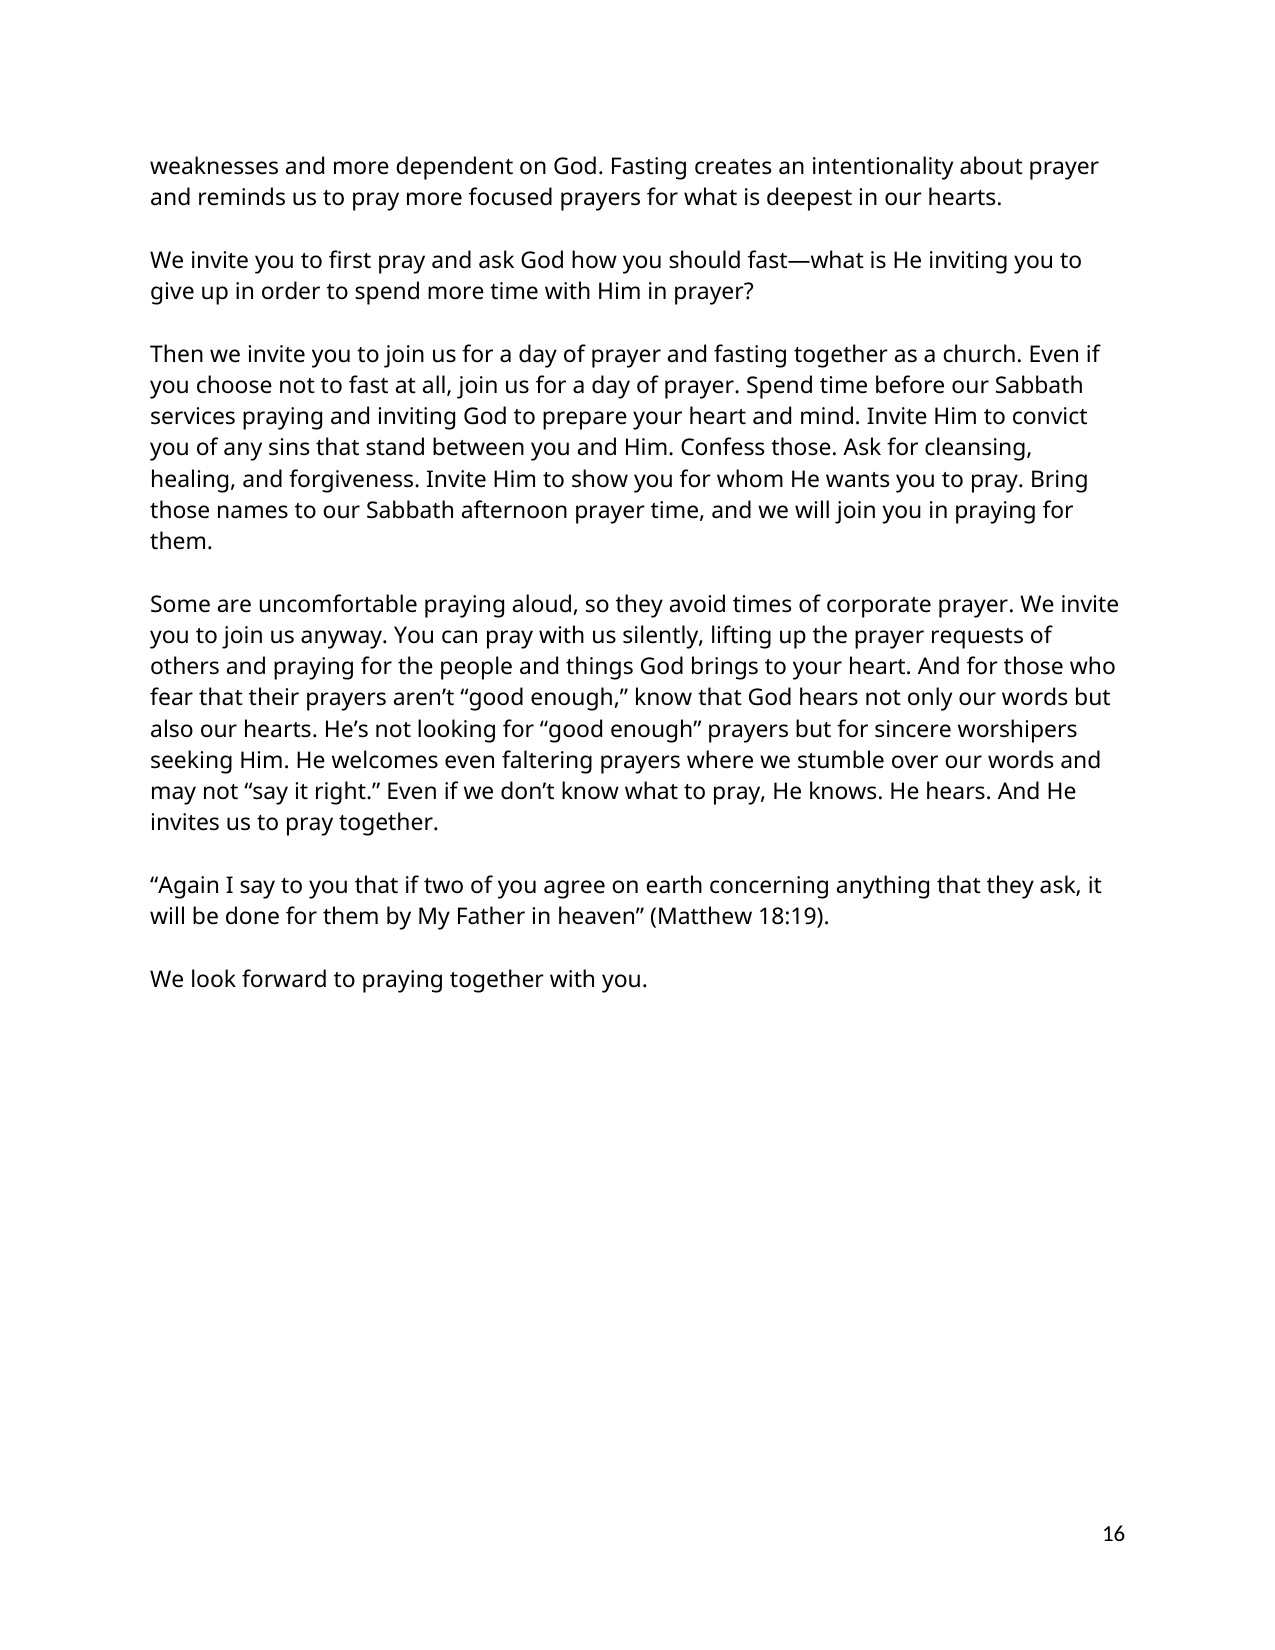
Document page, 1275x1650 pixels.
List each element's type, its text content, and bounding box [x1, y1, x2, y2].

text Some are uncomfortable praying aloud, so they avoid times of corporate prayer. We invite you to join us anyway. You can pray with us silently, lifting up the prayer requests of others and praying for the people and things God brings to your heart. And for those who fear that their prayers aren’t “good enough,” know that God hears not only our words but also our hearts. He’s not looking for “good enough” prayers but for sincere worshipers seeking Him. He welcomes even faltering prayers where we stumble over our words and may not “say it right.” Even if we don’t know what to pray, He knows. He hears. And He invites us to pray together. [150, 587, 1125, 837]
text We invite you to first pray and ask God how you should fast—what is He inviting you to give up in order to spend more time with Him in prayer? [150, 244, 1125, 306]
text Then we invite you to join us for a day of prayer and fasting together as a church. Even if you choose not to fast at all, join us for a day of prayer. Spend time before our Sabbath services praying and inviting God to prepare your heart and mind. Invite Him to convict you of any sins that stand between you and Him. Confess those. Ask for cleansing, healing, and forgiveness. Invite Him to show you for whom He wants you to pray. Bring those names to our Sabbath afternoon prayer time, and we will join you in praying for them. [150, 337, 1125, 556]
text “Again I say to you that if two of you agree on earth concerning anything that they ask, it will be done for them by My Father in heaven” (Matthew 18:19). [150, 869, 1125, 931]
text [150, 150, 1125, 212]
text We look forward to praying together with you. [150, 962, 1125, 994]
